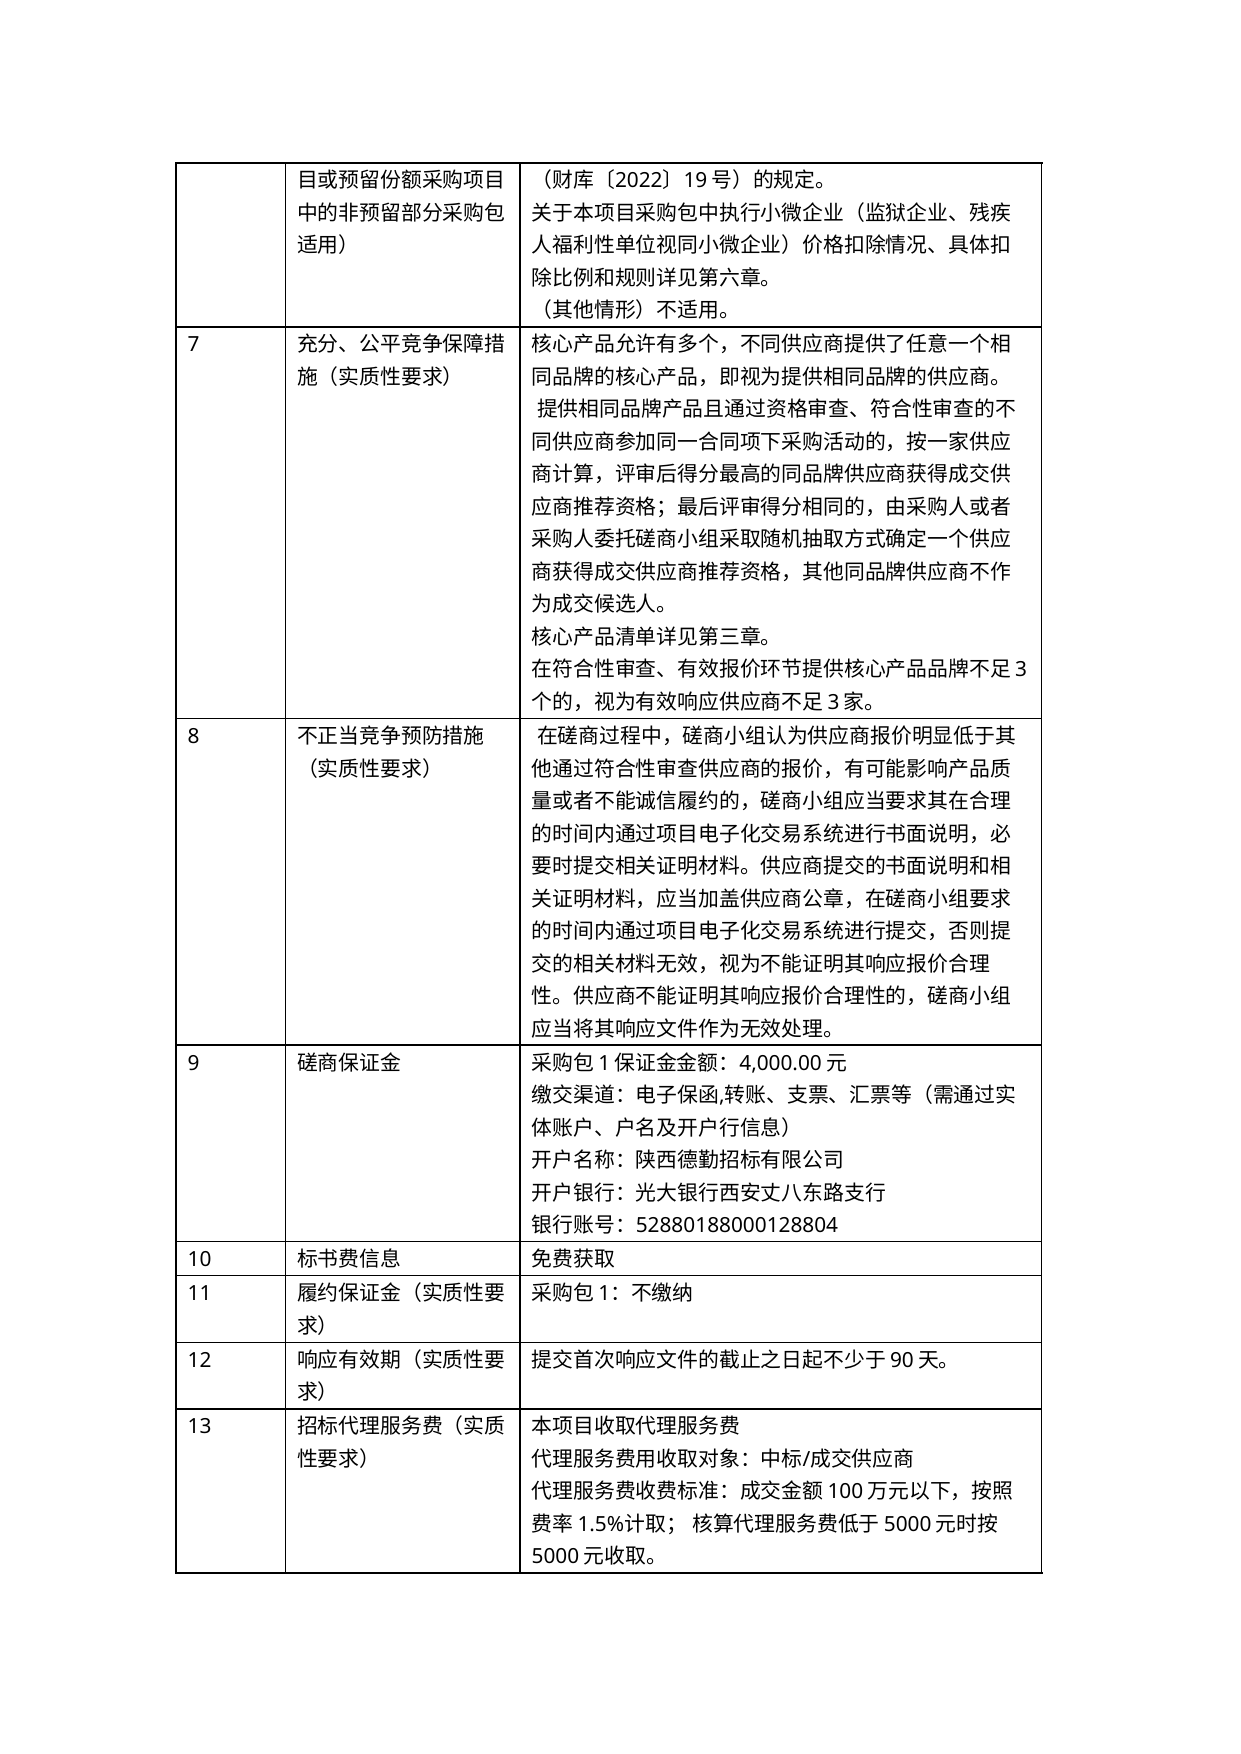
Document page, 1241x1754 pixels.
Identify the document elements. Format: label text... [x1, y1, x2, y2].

table_cell 采购包1保证金金额：4,000.00元 缴交渠道：电子保函,转账、支票、汇票等（需通过实体账户、户名及开户行信息） 开户名称：陕西德勤招标有限公司 开户银行：光大银行西安丈八东路支行 银行账号：52880188000128804 [521, 1046, 1041, 1241]
table_cell 响应有效期（实质性要求） [286, 1343, 519, 1408]
table_cell 7 [177, 328, 285, 718]
table_cell 11 [177, 1276, 285, 1341]
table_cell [521, 164, 1041, 326]
table_cell 8 [177, 719, 285, 1044]
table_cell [286, 164, 519, 326]
table_cell 提交首次响应文件的截止之日起不少于90天。 [521, 1343, 1041, 1408]
table_cell 12 [177, 1343, 285, 1408]
table_cell 招标代理服务费（实质性要求） [286, 1410, 519, 1572]
table_cell 10 [177, 1242, 285, 1275]
table_cell 在磋商过程中，磋商小组认为供应商报价明显低于其他通过符合性审查供应商的报价，有可能影响产品质量或者不能诚信履约的，磋商小组应当要求其在合理的时间内通过项目电子化交易系统进行书面说明，必要时提交相关证明材料。供应商提交的书面说明和相关证明材料，应当加盖供应商公章，在磋商小组要求的时间内通过项目电子化交易系统进行提交，否则提交的相关材料无效，视为不能证明其响应报价合理性。供应商不能证明其响应报价合理性的，磋商小组应当将其响应文件作为无效处理。 [521, 719, 1041, 1044]
table_cell 标书费信息 [286, 1242, 519, 1275]
table_cell 13 [177, 1410, 285, 1572]
table_cell 磋商保证金 [286, 1046, 519, 1241]
table_cell 本项目收取代理服务费 代理服务费用收取对象：中标/成交供应商 代理服务费收费标准：成交金额100万元以下，按照费率1.5%计取； 核算代理服务费低于5000元时按5000元收取。 [521, 1410, 1041, 1572]
table_cell 6 [177, 164, 285, 326]
table_cell 采购包1：不缴纳 [521, 1276, 1041, 1341]
table_cell 9 [177, 1046, 285, 1241]
table_cell 履约保证金（实质性要求） [286, 1276, 519, 1341]
table_cell 充分、公平竞争保障措施（实质性要求） [286, 328, 519, 718]
table_cell 免费获取 [521, 1242, 1041, 1275]
table_cell 不正当竞争预防措施（实质性要求） [286, 719, 519, 1044]
table_cell 核心产品允许有多个，不同供应商提供了任意一个相同品牌的核心产品，即视为提供相同品牌的供应商。 提供相同品牌产品且通过资格审查、符合性审查的不同供应商参加同一合同项下采购活动的，按一家供应商计算，评审后得分最高的同品牌供应商获得成交供应商推荐资格；最后评审得分相同的，由采购人或者采购人委托磋商小组采取随机抽取方式确定一个供应商获得成交供应商推荐资格，其他同品牌供应商不作为成交候选人。 核心产品清单详见第三章。 在符合性审查、有效报价环节提供核心产品品牌不足3个的，视为有效响应供应商不足3家。 [521, 328, 1041, 718]
